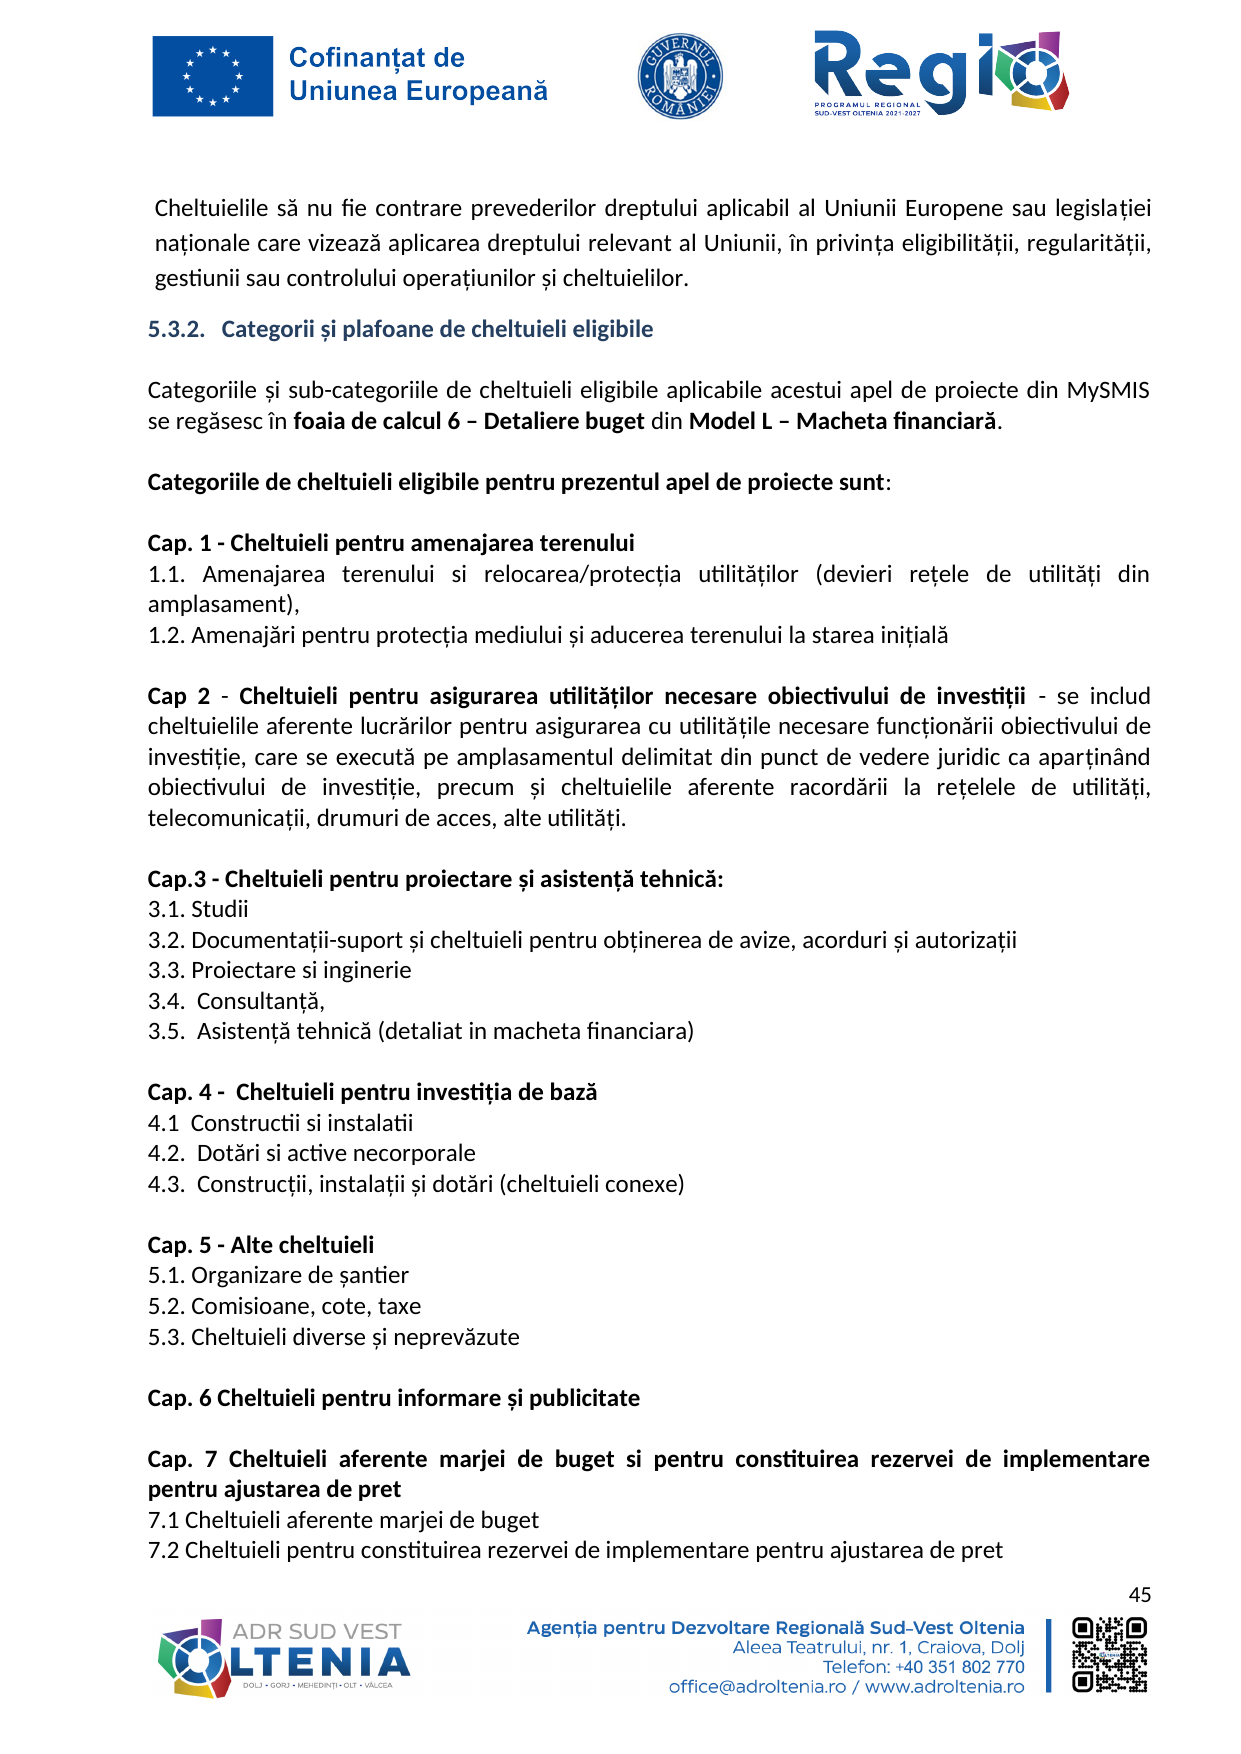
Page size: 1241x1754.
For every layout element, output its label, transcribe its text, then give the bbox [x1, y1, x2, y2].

text Cap. 4 - Cheltuieli pentru investiţia de bază [148, 1077, 1152, 1107]
picture [812, 29, 1071, 119]
text 3.3. Proiectare si inginerie [148, 954, 1152, 985]
text 3.4. Consultanţă, [148, 985, 1152, 1016]
text 1.1. Amenajarea terenului si relocarea/protecţia utilităţilor (devieri reţele de utilităţi din amplasament), [148, 558, 1152, 619]
text Cap.3 - Cheltuieli pentru proiectare şi asistenţă tehnică: [148, 863, 1152, 893]
text 3.2. Documentaţii-suport şi cheltuieli pentru obţinerea de avize, acorduri şi autorizaţii [148, 924, 1152, 954]
text Cap. 7 Cheltuieli aferente marjei de buget si pentru constituirea rezervei de implementare pentru ajustarea de pret [148, 1443, 1152, 1504]
text Categoriile și sub-categoriile de cheltuieli eligibile aplicabile acestui apel de proiecte din MySMIS se regăsesc în foaia de calcul 6 – Detaliere buget din Model L – Macheta financiară. [148, 374, 1152, 436]
text 3.5. Asistenţă tehnică (detaliat in macheta financiara) [148, 1016, 1152, 1046]
text Cap. 5 - Alte cheltuieli [148, 1229, 1152, 1260]
text Cap. 1 - Cheltuieli pentru amenajarea terenului [148, 527, 1152, 558]
text 3.1. Studii [148, 893, 1152, 924]
text Cap 2 - Cheltuieli pentru asigurarea utilităților necesare obiectivului de investiții - se includ cheltuielile aferente lucrărilor pentru asigurarea cu utilitățile necesare funcționării obiectivului de investiție, care se execută pe amplasamentul delimitat din punct de vedere juridic ca aparținând obiectivului de investiție, precum și cheltuielile aferente racordării la rețelele de utilități, telecomunicații, drumuri de acces, alte utilități. [148, 680, 1152, 832]
text 4.3. Construcții, instalații și dotări (cheltuieli conexe) [148, 1168, 1152, 1199]
picture [148, 1608, 1152, 1706]
text Cheltuielile să nu fie contrare prevederilor dreptului aplicabil al Uniunii Europene sau legislației naționale care vizează aplicarea dreptului relevant al Uniunii, în privința eligibilității, regularității, gestiunii sau controlului operațiunilor și cheltuielilor. [154, 192, 1152, 292]
text 1.2. Amenajări pentru protecţia mediului şi aducerea terenului la starea iniţială [148, 619, 1152, 649]
subtitle 5.3.2. Categorii și plafoane de cheltuieli eligibile [148, 313, 1152, 344]
text 7.1 Cheltuieli aferente marjei de buget [148, 1504, 1152, 1534]
text 5.3. Cheltuieli diverse şi neprevăzute [148, 1321, 1152, 1351]
text 7.2 Cheltuieli pentru constituirea rezervei de implementare pentru ajustarea de pret [148, 1534, 1152, 1565]
picture [633, 31, 728, 121]
text 4.2. Dotări si active necorporale [148, 1138, 1152, 1168]
text 4.1 Constructii si instalatii [148, 1107, 1152, 1138]
text Cap. 6 Cheltuieli pentru informare şi publicitate [148, 1382, 1152, 1412]
text 5.1. Organizare de şantier [148, 1260, 1152, 1290]
picture [147, 31, 550, 120]
text 5.2. Comisioane, cote, taxe [148, 1290, 1152, 1321]
text Categoriile de cheltuieli eligibile pentru prezentul apel de proiecte sunt: [148, 466, 1152, 497]
